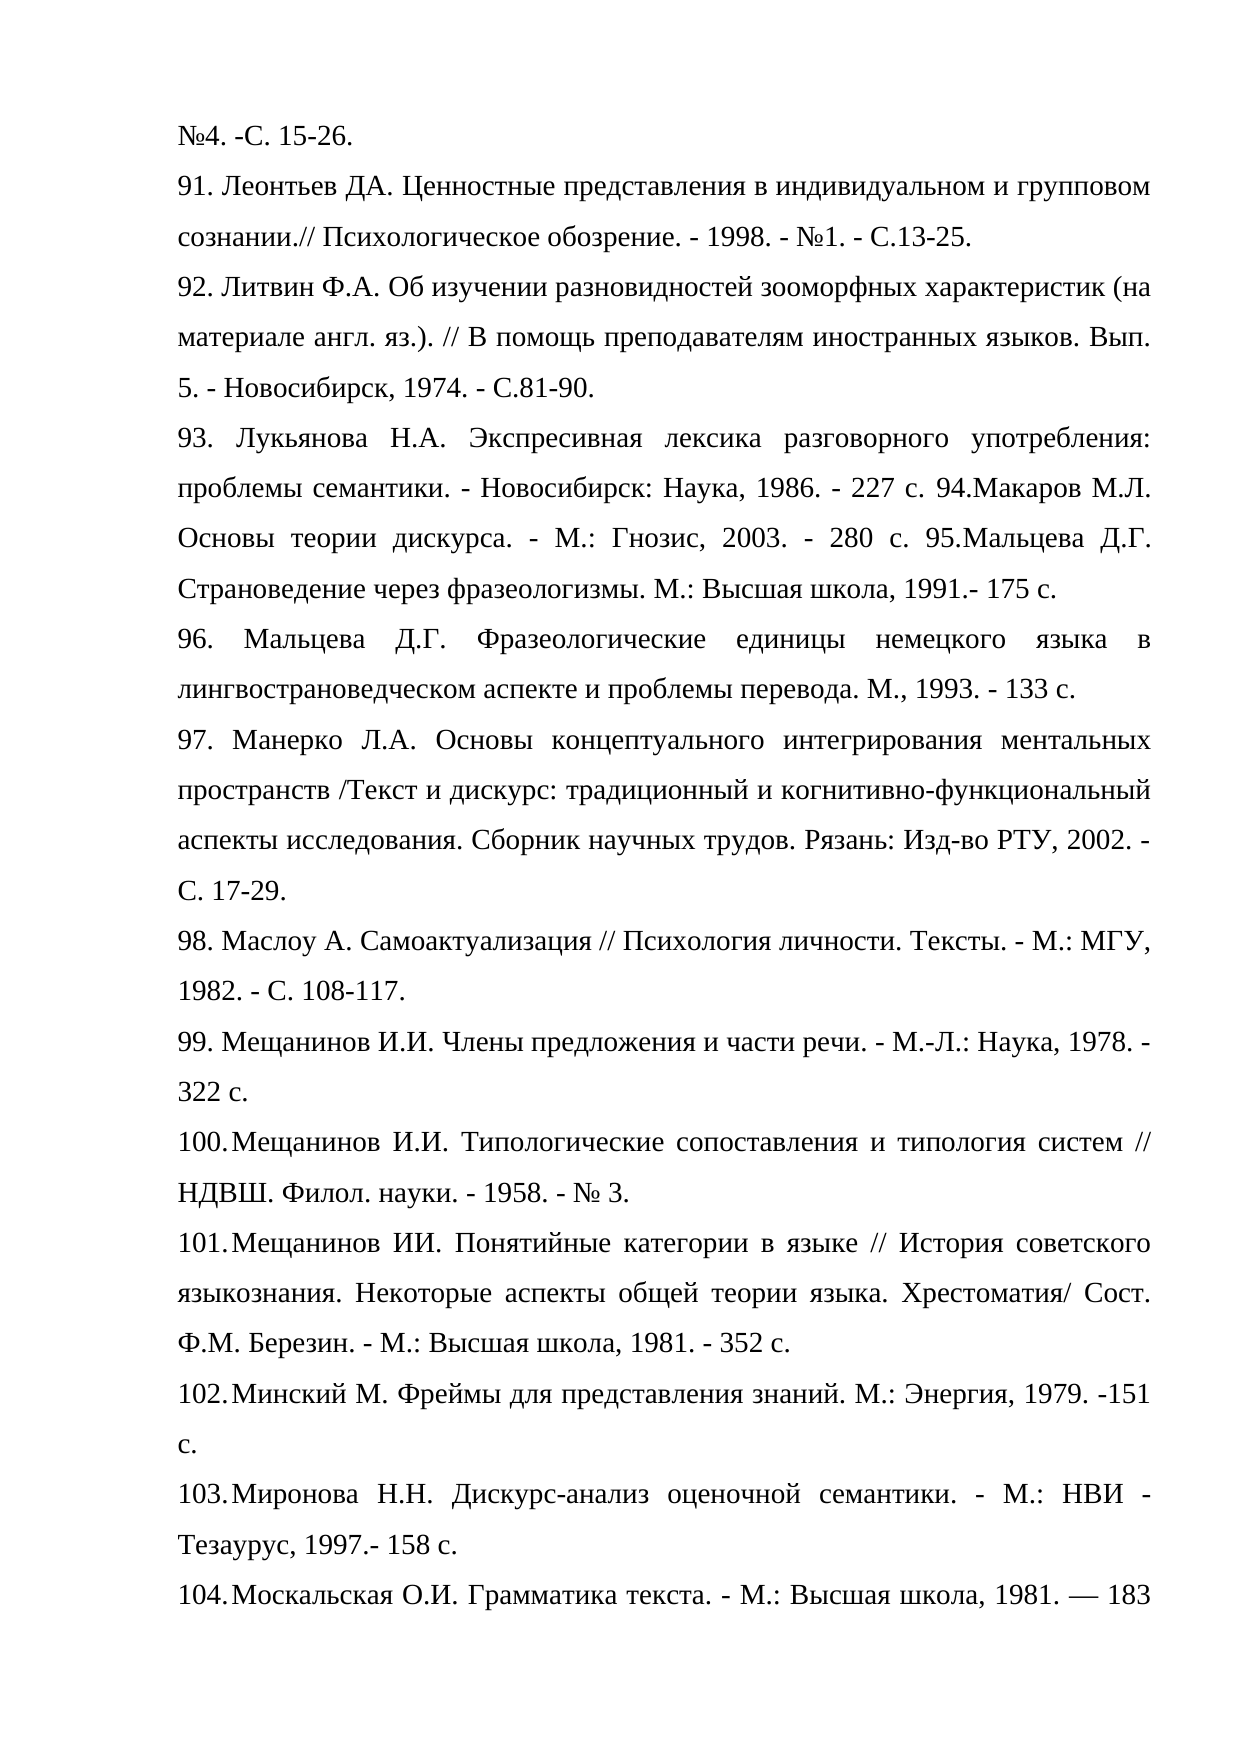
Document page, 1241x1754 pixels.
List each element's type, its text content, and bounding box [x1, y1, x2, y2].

list Мещанинов И.И. Типологические сопоставления и типология систем // НДВШ. Филол. науки. - 1958. - № 3. [177, 1124, 1152, 1208]
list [177, 1577, 1152, 1611]
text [177, 118, 1152, 152]
text 96. Мальцева Д.Г. Фразеологические единицы немецкого языка в лингвострановедческом аспекте и проблемы перевода. М., 1993. - 133 с. [177, 621, 1152, 705]
text 93. Лукьянова Н.А. Экспресивная лексика разговорного употребления: проблемы семантики. - Новосибирск: Наука, 1986. - 227 с. 94.Макаров М.Л. Основы теории дискурса. - М.: Гнозис, 2003. - 280 с. 95.Мальцева Д.Г. Страноведение через фразеологизмы. М.: Высшая школа, 1991.- 175 с. [177, 420, 1152, 604]
list Минский М. Фреймы для представления знаний. М.: Энергия, 1979. -151 с. [177, 1376, 1152, 1460]
text 98. Маслоу А. Самоактуализация // Психология личности. Тексты. - М.: МГУ, 1982. - С. 108-117. [177, 923, 1152, 1007]
text 97. Манерко Л.А. Основы концептуального интегрирования ментальных пространств /Текст и дискурс: традиционный и когнитивно-функциональный аспекты исследования. Сборник научных трудов. Рязань: Изд-во РТУ, 2002. - С. 17-29. [177, 722, 1152, 906]
text 92. Литвин Ф.А. Об изучении разновидностей зооморфных характеристик (на материале англ. яз.). // В помощь преподавателям иностранных языков. Вып. 5. - Новосибирск, 1974. - С.81-90. [177, 269, 1152, 403]
text 91. Леонтьев ДА. Ценностные представления в индивидуальном и групповом сознании.// Психологическое обозрение. - 1998. - №1. - С.13-25. [177, 168, 1152, 252]
list Мещанинов ИИ. Понятийные категории в языке // История советского языкознания. Некоторые аспекты общей теории языка. Хрестоматия/ Сост. Ф.М. Березин. - М.: Высшая школа, 1981. - 352 с. [177, 1225, 1152, 1359]
text 99. Мещанинов И.И. Члены предложения и части речи. - М.-Л.: Наука, 1978. -322 с. [177, 1024, 1152, 1108]
list Миронова Н.Н. Дискурс-анализ оценочной семантики. - М.: НВИ - Тезаурус, 1997.- 158 с. [177, 1477, 1152, 1560]
